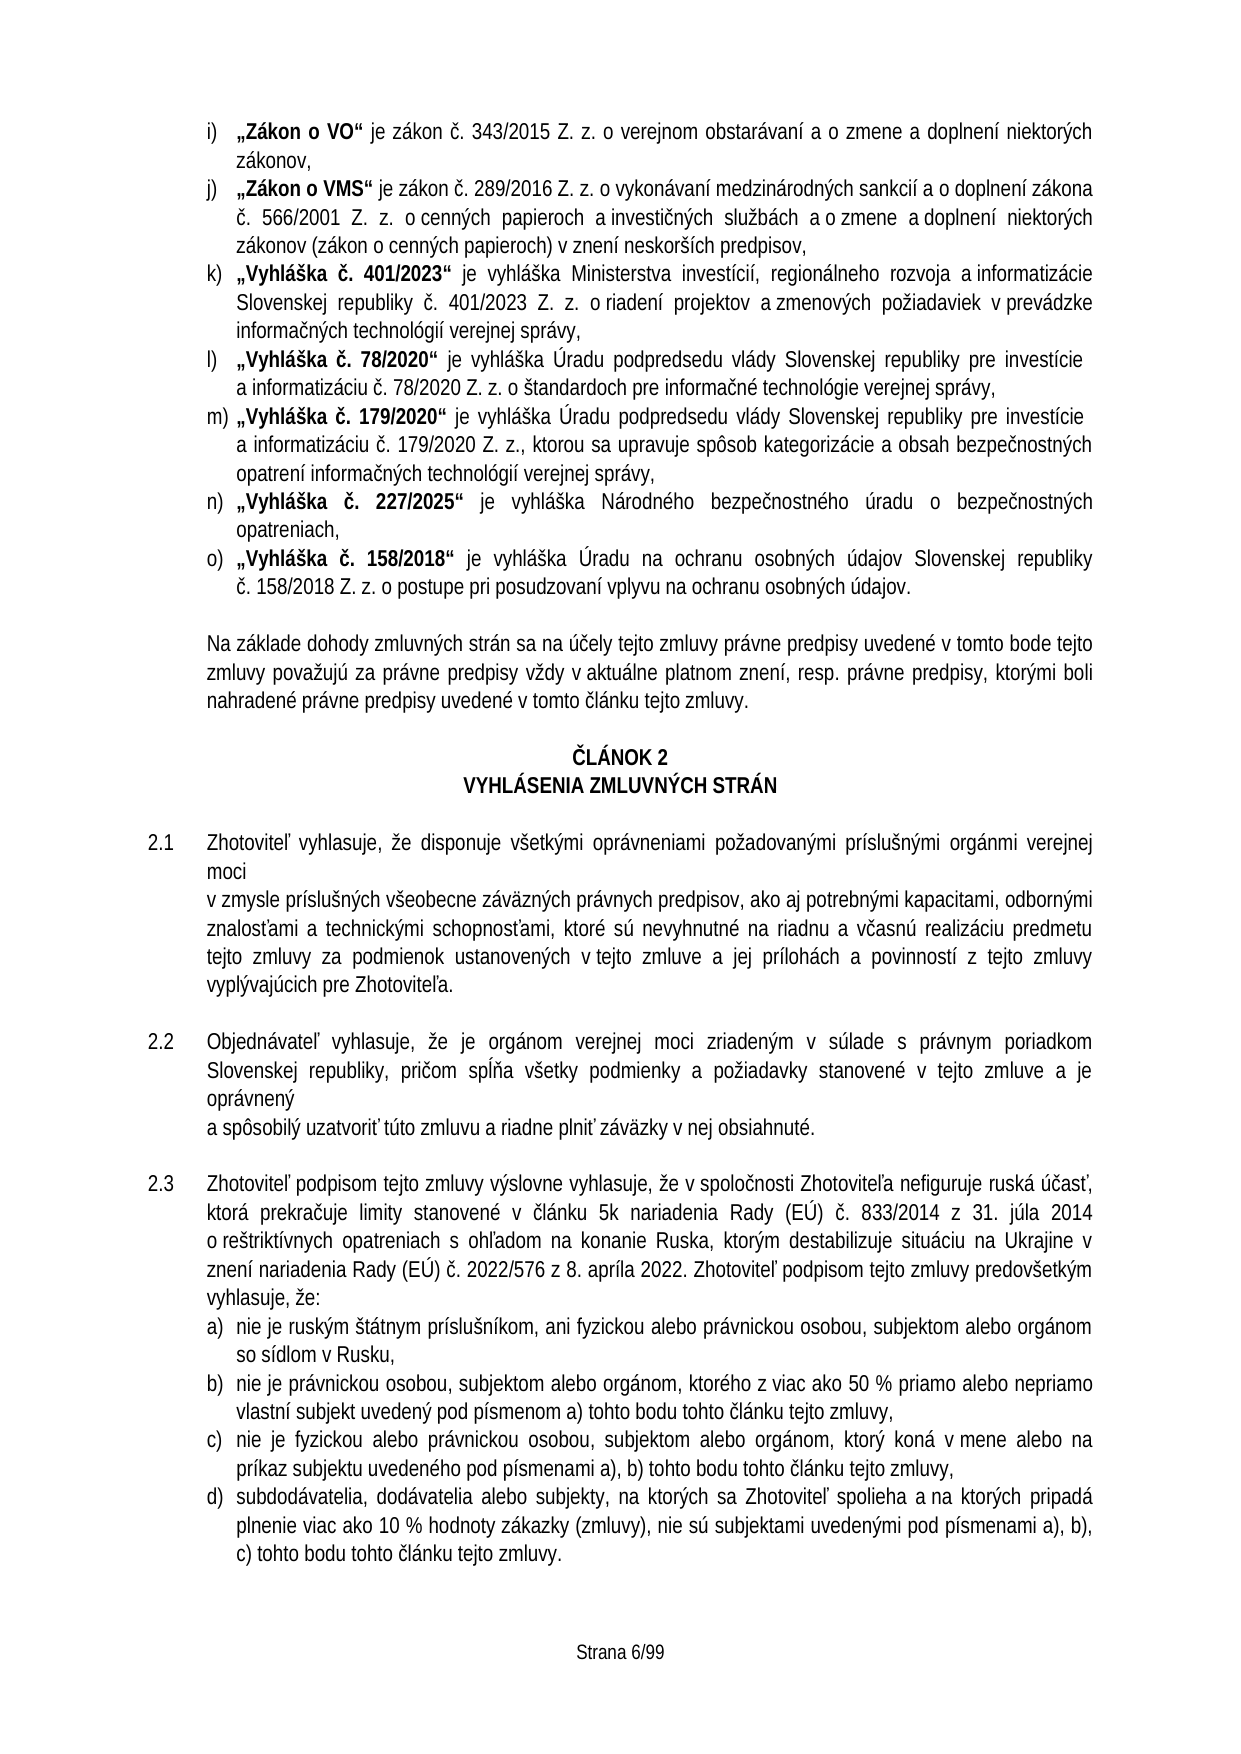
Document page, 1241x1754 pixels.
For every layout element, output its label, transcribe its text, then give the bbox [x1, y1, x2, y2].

list nie je právnickou osobou, subjektom alebo orgánom, ktorého z viac ako 50 % priamo alebo nepriamo vlastní subjekt uvedený pod písmenom a) tohto bodu tohto článku tejto zmluvy, [207, 1369, 1093, 1424]
list „Vyhláška č. 158/2018“ je vyhláška Úradu na ochranu osobných údajov Slovenskej republiky č. 158/2018 Z. z. o postupe pri posudzovaní vplyvu na ochranu osobných údajov. [207, 545, 1093, 599]
text Na základe dohody zmluvných strán sa na účely tejto zmluvy právne predpisy uvedené v tomto bode tejto zmluvy považujú za právne predpisy vždy v aktuálne platnom znení, resp. právne predpisy, ktorými boli nahradené právne predpisy uvedené v tomto článku tejto zmluvy. [207, 630, 1093, 713]
list Zhotoviteľ podpisom tejto zmluvy výslovne vyhlasuje, že v spoločnosti Zhotoviteľa nefiguruje ruská účasť, ktorá prekračuje limity stanovené v článku 5k nariadenia Rady (EÚ) č. 833/2014 z 31. júla 2014 o reštriktívnych opatreniach s ohľadom na konanie Ruska, ktorým destabilizuje situáciu na Ukrajine v znení nariadenia Rady (EÚ) č. 2022/576 z 8. apríla 2022. Zhotoviteľ podpisom tejto zmluvy predovšetkým vyhlasuje, že: [148, 1170, 1093, 1311]
list „Vyhláška č. 179/2020“ je vyhláška Úradu podpredsedu vlády Slovenskej republiky pre investície a informatizáciu č. 179/2020 Z. z., ktorou sa upravuje spôsob kategorizácie a obsah bezpečnostných opatrení informačných technológií verejnej správy, [207, 403, 1093, 486]
list ČLÁNOK 2 [148, 744, 1093, 770]
list nie je ruským štátnym príslušníkom, ani fyzickou alebo právnickou osobou, subjektom alebo orgánom so sídlom v Rusku, [207, 1313, 1093, 1367]
list „Vyhláška č. 401/2023“ je vyhláška Ministerstva investícií, regionálneho rozvoja a informatizácie Slovenskej republiky č. 401/2023 Z. z. o riadení projektov a zmenových požiadaviek v prevádzke informačných technológií verejnej správy, [207, 260, 1093, 344]
list „Vyhláška č. 227/2025“ je vyhláška Národného bezpečnostného úradu o bezpečnostných opatreniach, [207, 488, 1093, 543]
list nie je fyzickou alebo právnickou osobou, subjektom alebo orgánom, ktorý koná v mene alebo na príkaz subjektu uvedeného pod písmenami a), b) tohto bodu tohto článku tejto zmluvy, [207, 1426, 1093, 1481]
list „Vyhláška č. 78/2020“ je vyhláška Úradu podpredsedu vlády Slovenskej republiky pre investície a informatizáciu č. 78/2020 Z. z. o štandardoch pre informačné technológie verejnej správy, [207, 346, 1093, 401]
list Objednávateľ vyhlasuje, že je orgánom verejnej moci zriadeným v súlade s právnym poriadkom Slovenskej republiky, pričom spĺňa všetky podmienky a požiadavky stanovené v tejto zmluve a je oprávnený a spôsobilý uzatvoriť túto zmluvu a riadne plniť záväzky v nej obsiahnuté. [148, 1028, 1093, 1140]
list „Zákon o VMS“ je zákon č. 289/2016 Z. z. o vykonávaní medzinárodných sankcií a o doplnení zákona č. 566/2001 Z. z. o cenných papieroch a investičných službách a o zmene a doplnení niektorých zákonov (zákon o cenných papieroch) v znení neskorších predpisov, [207, 175, 1093, 258]
list subdodávatelia, dodávatelia alebo subjekty, na ktorých sa Zhotoviteľ spolieha a na ktorých pripadá plnenie viac ako 10 % hodnoty zákazky (zmluvy), nie sú subjektami uvedenými pod písmenami a), b), c) tohto bodu tohto článku tejto zmluvy. [207, 1483, 1093, 1566]
list „Zákon o VO“ je zákon č. 343/2015 Z. z. o verejnom obstarávaní a o zmene a doplnení niektorých zákonov, [207, 118, 1093, 173]
list VYHLÁSENIA ZMLUVNÝCH STRÁN [148, 772, 1093, 799]
list Zhotoviteľ vyhlasuje, že disponuje všetkými oprávneniami požadovanými príslušnými orgánmi verejnej moci v zmysle príslušných všeobecne záväzných právnych predpisov, ako aj potrebnými kapacitami, odbornými znalosťami a technickými schopnosťami, ktoré sú nevyhnutné na riadnu a včasnú realizáciu predmetu tejto zmluvy za podmienok ustanovených v tejto zmluve a jej prílohách a povinností z tejto zmluvy vyplývajúcich pre Zhotoviteľa. [148, 829, 1093, 998]
